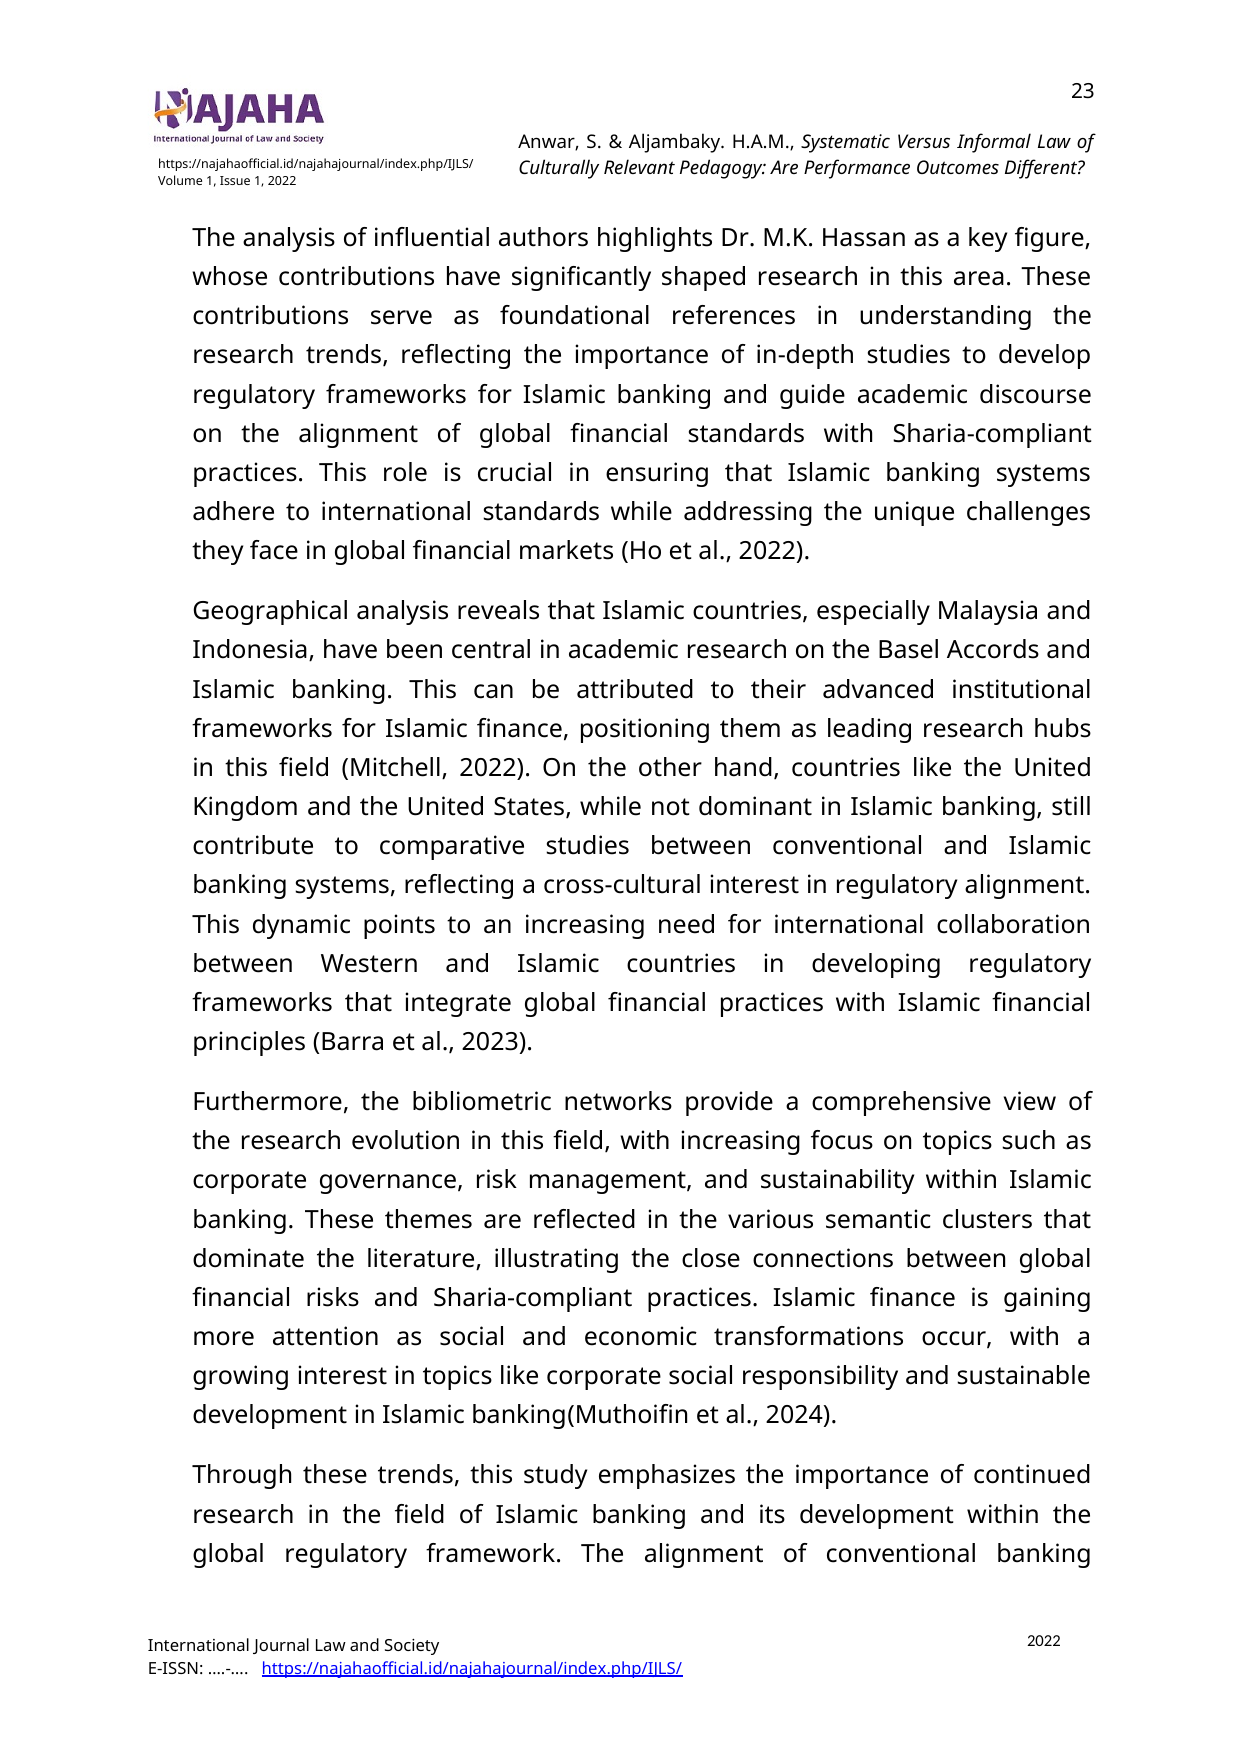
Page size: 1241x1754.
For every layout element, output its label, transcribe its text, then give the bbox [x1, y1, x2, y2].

text Geographical analysis reveals that Islamic countries, especially Malaysia and Indonesia, have been central in academic research on the Basel Accords and Islamic banking. This can be attributed to their advanced institutional frameworks for Islamic finance, positioning them as leading research hubs in this field (Mitchell, 2022). On the other hand, countries like the United Kingdom and the United States, while not dominant in Islamic banking, still contribute to comparative studies between conventional and Islamic banking systems, reflecting a cross-cultural interest in regulatory alignment. This dynamic points to an increasing need for international collaboration between Western and Islamic countries in developing regulatory frameworks that integrate global financial practices with Islamic financial principles (Barra et al., 2023). [192, 593, 1092, 1058]
text The analysis of influential authors highlights Dr. M.K. Hassan as a key figure, whose contributions have significantly shaped research in this area. These contributions serve as foundational references in understanding the research trends, reflecting the importance of in-depth studies to develop regulatory frameworks for Islamic banking and guide academic discourse on the alignment of global financial standards with Sharia-compliant practices. This role is crucial in ensuring that Islamic banking systems adhere to international standards while addressing the unique challenges they face in global financial markets (Ho et al., 2022). [192, 219, 1092, 567]
text Furthermore, the bibliometric networks provide a comprehensive view of the research evolution in this field, with increasing focus on topics such as corporate governance, risk management, and sustainability within Islamic banking. These themes are reflected in the various semantic clusters that dominate the literature, illustrating the close connections between global financial risks and Sharia-compliant practices. Islamic finance is gaining more attention as social and economic transformations occur, with a growing interest in topics like corporate social responsibility and sustainable development in Islamic banking(Muthoifin et al., 2024). [192, 1084, 1092, 1431]
picture [147, 75, 328, 158]
